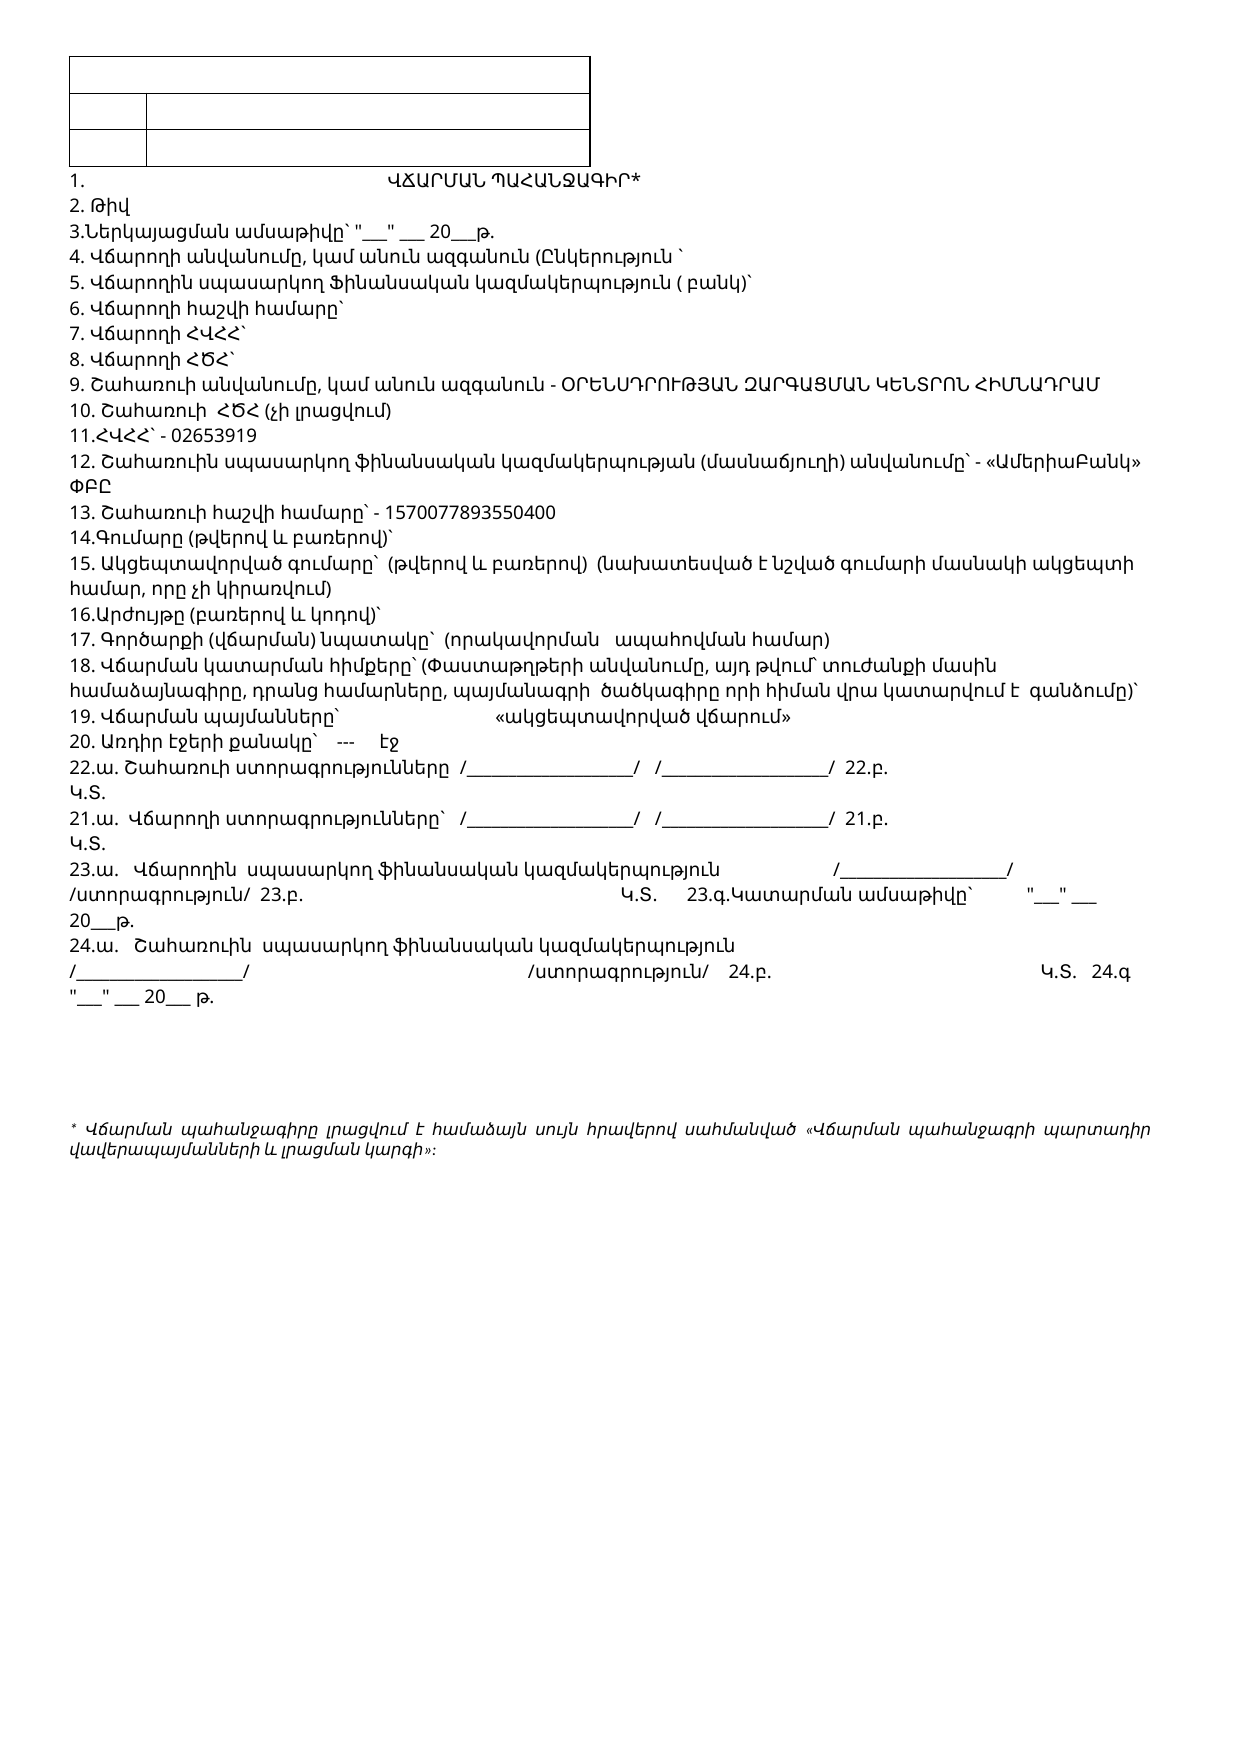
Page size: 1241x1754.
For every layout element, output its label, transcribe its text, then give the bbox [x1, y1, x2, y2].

text * Վճարման պահանջագիրը լրացվում է համաձայն սույն հրավերով սահմանված «Վճարման պահանջագրի պարտադիր վավերապայմանների և լրացման կարգի»: [69, 1119, 1152, 1160]
